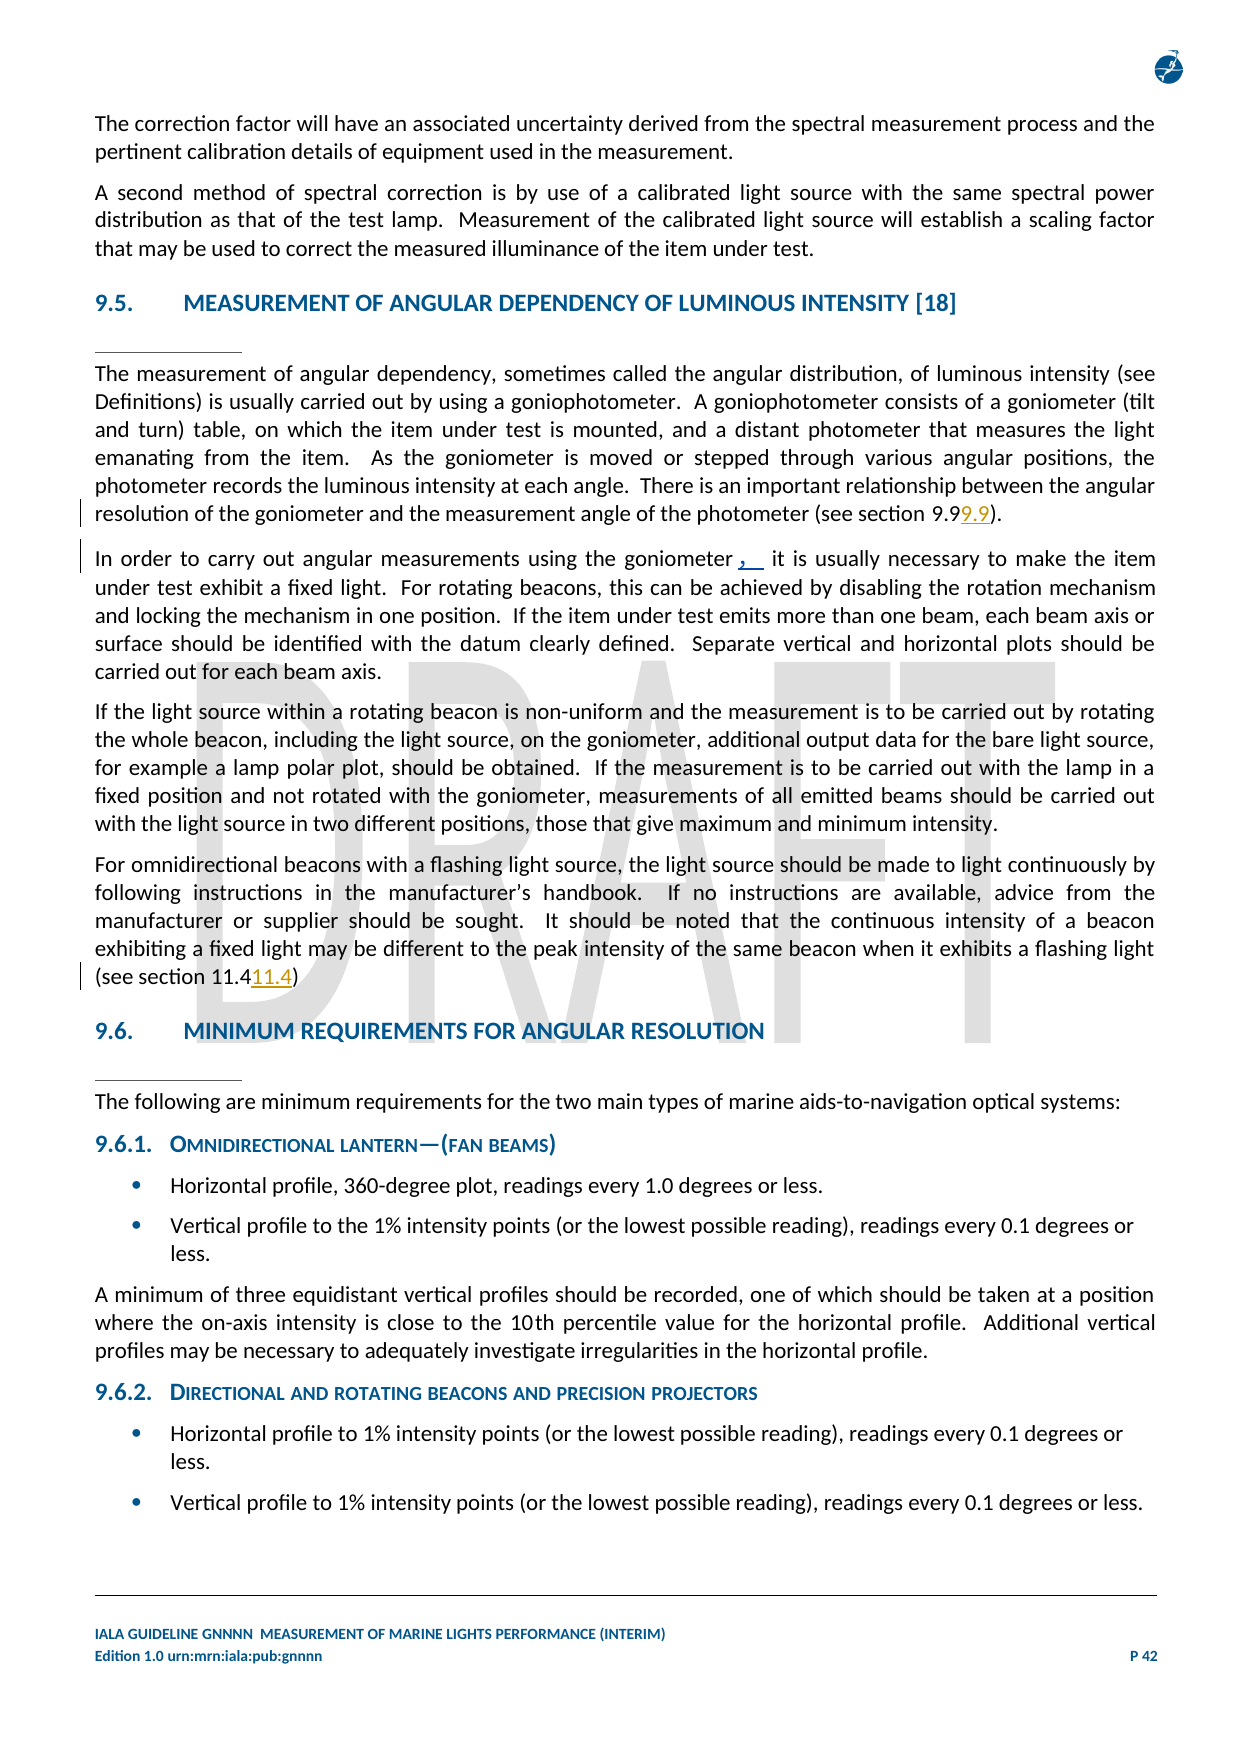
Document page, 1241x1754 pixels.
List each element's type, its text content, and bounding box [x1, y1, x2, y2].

text Vertical profile to the 1% intensity points (or the lowest possible reading), readings every 0.1 degrees or less. [132, 1211, 1157, 1267]
subtitle Minimum Requirements for Angular Resolution [94, 1015, 1084, 1046]
text Vertical profile to 1% intensity points (or the lowest possible reading), readings every 0.1 degrees or less. [132, 1488, 1157, 1516]
text Horizontal profile, 360-degree plot, readings every 1.0 degrees or less. [132, 1171, 1157, 1199]
text In order to carry out angular measurements using the goniometer it is usually necessary to make the item under test exhibit a fixed light. For rotating beacons, this can be achieved by disabling the rotation mechanism and locking the mechanism in one position. If the item under test emits more than one beam, each beam axis or surface should be identified with the datum clearly defined. Separate vertical and horizontal plots should be carried out for each beam axis. [94, 539, 1157, 685]
text Horizontal profile to 1% intensity points (or the lowest possible reading), readings every 0.1 degrees or less. [132, 1419, 1157, 1475]
subtitle Measurement of Angular Dependency of Luminous Intensity [18] [94, 287, 1084, 317]
text The measurement of angular dependency, sometimes called the angular distribution, of luminous intensity (see Definitions) is usually carried out by using a goniophotometer. A goniophotometer consists of a goniometer (tilt and turn) table, on which the item under test is mounted, and a distant photometer that measures the light emanating from the item. As the goniometer is moved or stepped through various angular positions, the photometer records the luminous intensity at each angle. There is an important relationship between the angular resolution of the goniometer and the measurement angle of the photometer (see section ). [94, 359, 1157, 527]
text The following are minimum requirements for the two main types of marine aids-to-navigation optical systems: [94, 1087, 1157, 1115]
subtitle Omnidirectional lantern—(fan beams) [94, 1128, 1069, 1158]
text The correction factor will have an associated uncertainty derived from the spectral measurement process and the pertinent calibration details of equipment used in the measurement. [94, 109, 1157, 165]
text If the light source within a rotating beacon is non-uniform and the measurement is to be carried out by rotating the whole beacon, including the light source, on the goniometer, additional output data for the bare light source, for example a lamp polar plot, should be obtained. If the measurement is to be carried out with the lamp in a fixed position and not rotated with the goniometer, measurements of all emitted beams should be carried out with the light source in two different positions, those that give maximum and minimum intensity. [94, 697, 1157, 837]
text For omnidirectional beacons with a flashing light source, the light source should be made to light continuously by following instructions in the manufacturer’s handbook. If no instructions are available, advice from the manufacturer or supplier should be sought. It should be noted that the continuous intensity of a beacon exhibiting a fixed light may be different to the peak intensity of the same beacon when it exhibits a flashing light (see section ) [94, 850, 1157, 990]
picture [1123, 0, 1241, 119]
text A second method of spectral correction is by use of a calibrated light source with the same spectral power distribution as that of the test lamp. Measurement of the calibrated light source will establish a scaling factor that may be used to correct the measured illuminance of the item under test. [94, 178, 1157, 262]
list A minimum of three equidistant vertical profiles should be recorded, one of which should be taken at a position where the on-axis intensity is close to the 10th percentile value for the horizontal profile. Additional vertical profiles may be necessary to adequately investigate irregularities in the horizontal profile. [94, 1280, 1157, 1364]
subtitle Directional and rotating beacons and precision projectors [94, 1376, 1069, 1407]
